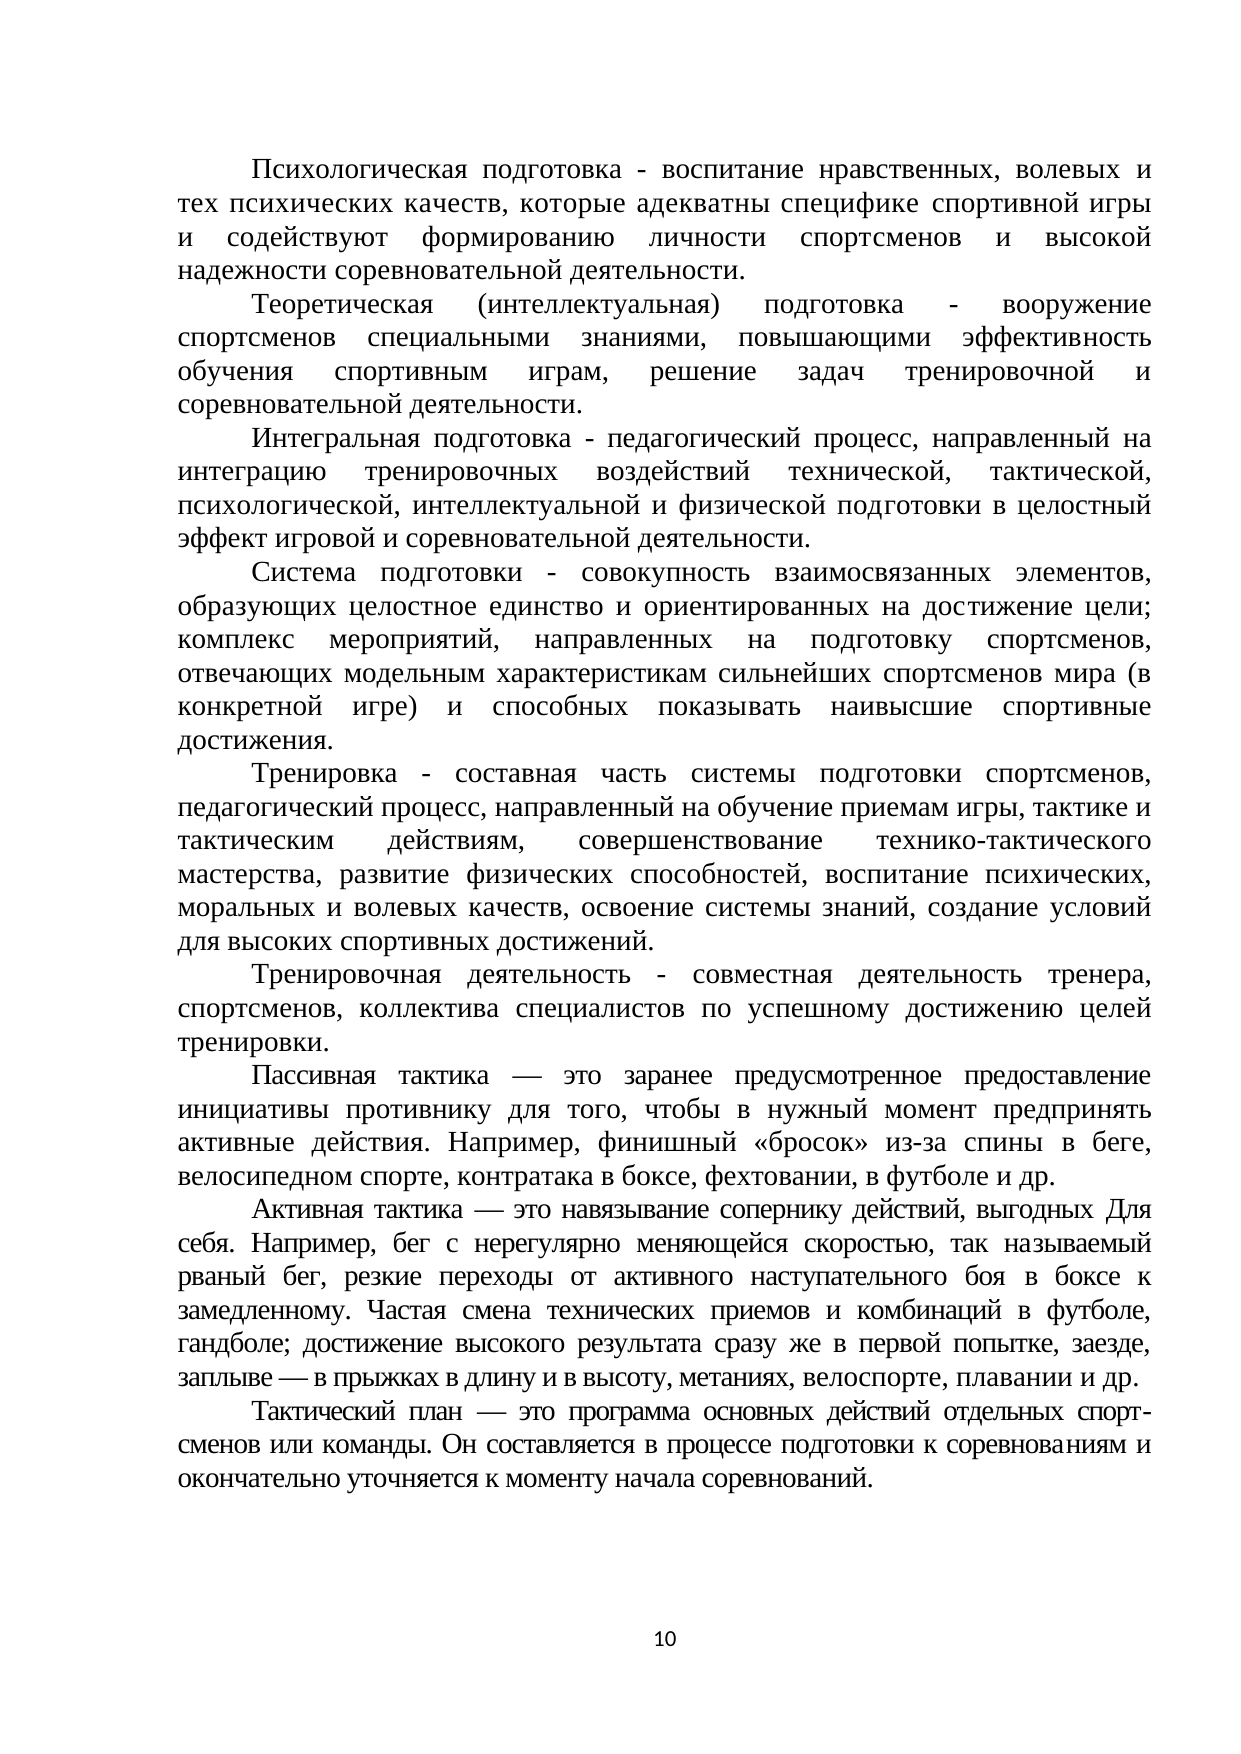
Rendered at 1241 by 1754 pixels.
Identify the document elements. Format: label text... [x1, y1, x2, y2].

text Тренировка - составная часть системы подготовки спортсменов, педагогический процесс, направленный на обучение приемам игры, тактике и тактическим действиям, совершенствование технико-тактического мастерства, развитие физических способностей, воспитание психических, моральных и волевых качеств, освоение системы знаний, создание условий для высоких спортивных достижений. [177, 755, 1152, 957]
text Пассивная тактика — это заранее предусмотренное предоставление инициативы противнику для того, чтобы в нужный момент предпринять активные действия. Например, финишный «бросок» из-за спины в беге, велосипедном спорте, контратака в боксе, фехтовании, в футболе и др. [177, 1057, 1152, 1191]
text Тренировочная деятельность - совместная деятельность тренера, спортсменов, коллектива специалистов по успешному достижению целей тренировки. [177, 957, 1152, 1057]
text Тактический план — это программа основных действий отдельных спортсменов или команды. Он составляется в процессе подготовки к соревнованиям и окончательно уточняется к моменту начала соревнований. [177, 1393, 1152, 1493]
text Система подготовки - совокупность взаимосвязанных элементов, образующих целостное единство и ориентированных на достижение цели; комплекс мероприятий, направленных на подготовку спортсменов, отвечающих модельным характеристикам сильнейших спортсменов мира (в конкретной игре) и способных показывать наивысшие спортивные достижения. [177, 554, 1152, 755]
text Интегральная подготовка - педагогический процесс, направленный на интеграцию тренировочных воздействий технической, тактической, психологической, интеллектуальной и физической подготовки в целостный эффект игровой и соревновательной деятельности. [177, 420, 1152, 554]
text Активная тактика — это навязывание сопернику действий, выгодных Для себя. Например, бег с нерегулярно меняющейся скоростью, так называемый рваный бег, резкие переходы от активного наступательного боя в боксе к замедленному. Частая смена технических приемов и комбинаций в футболе, гандболе; достижение высокого результата сразу же в первой попытке, заезде, заплыве — в прыжках в длину и в высоту, метаниях, велоспорте, плавании и др. [177, 1191, 1152, 1393]
text Теоретическая (интеллектуальная) подготовка - вооружение спортсменов специальными знаниями, повышающими эффективность обучения спортивным играм, решение задач тренировочной и соревновательной деятельности. [177, 286, 1152, 420]
text Психологическая подготовка - воспитание нравственных, волевых и тех психических качеств, которые адекватны специфике спортивной игры и содействуют формированию личности спортсменов и высокой надежности соревновательной деятельности. [177, 152, 1152, 286]
